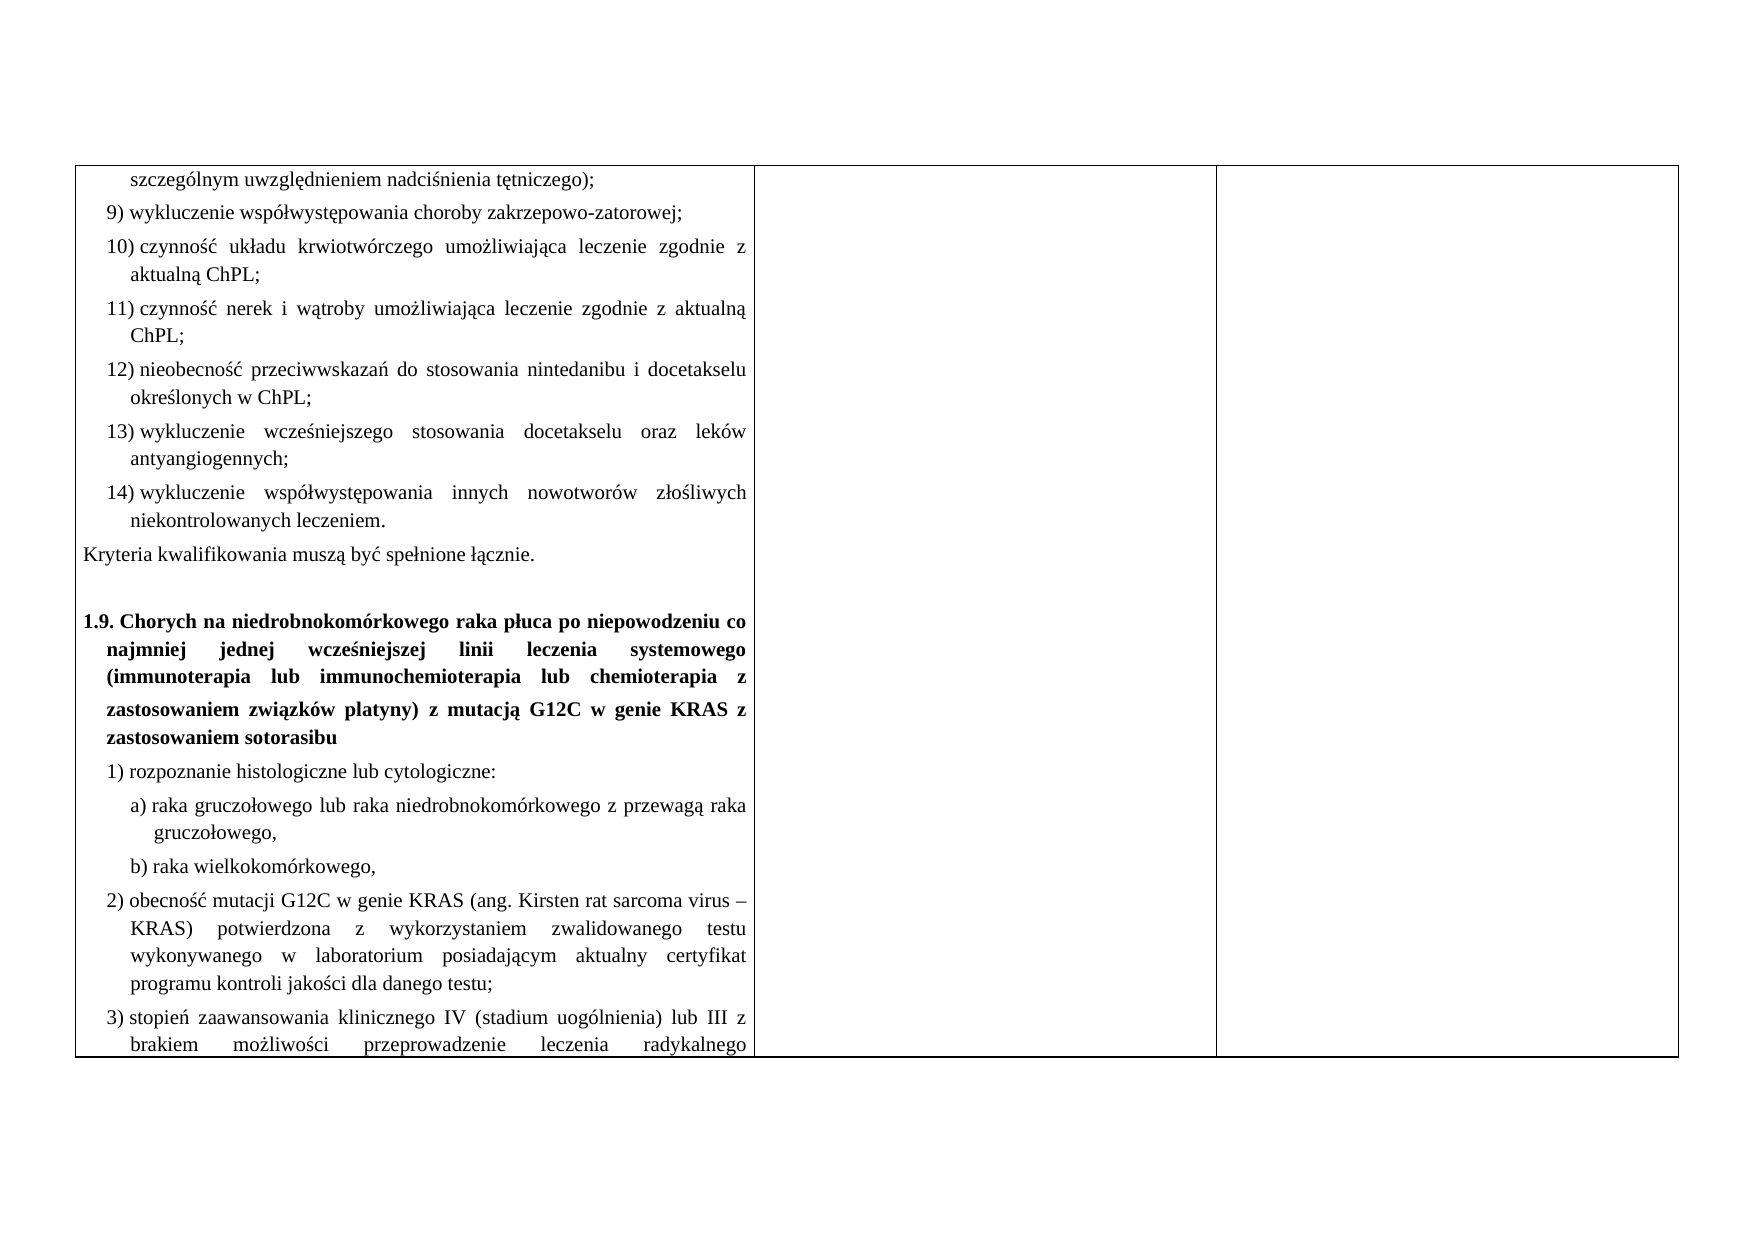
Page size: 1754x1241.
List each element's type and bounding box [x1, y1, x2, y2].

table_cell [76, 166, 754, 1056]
table_cell [755, 166, 1216, 1056]
table_cell [1217, 166, 1678, 1056]
